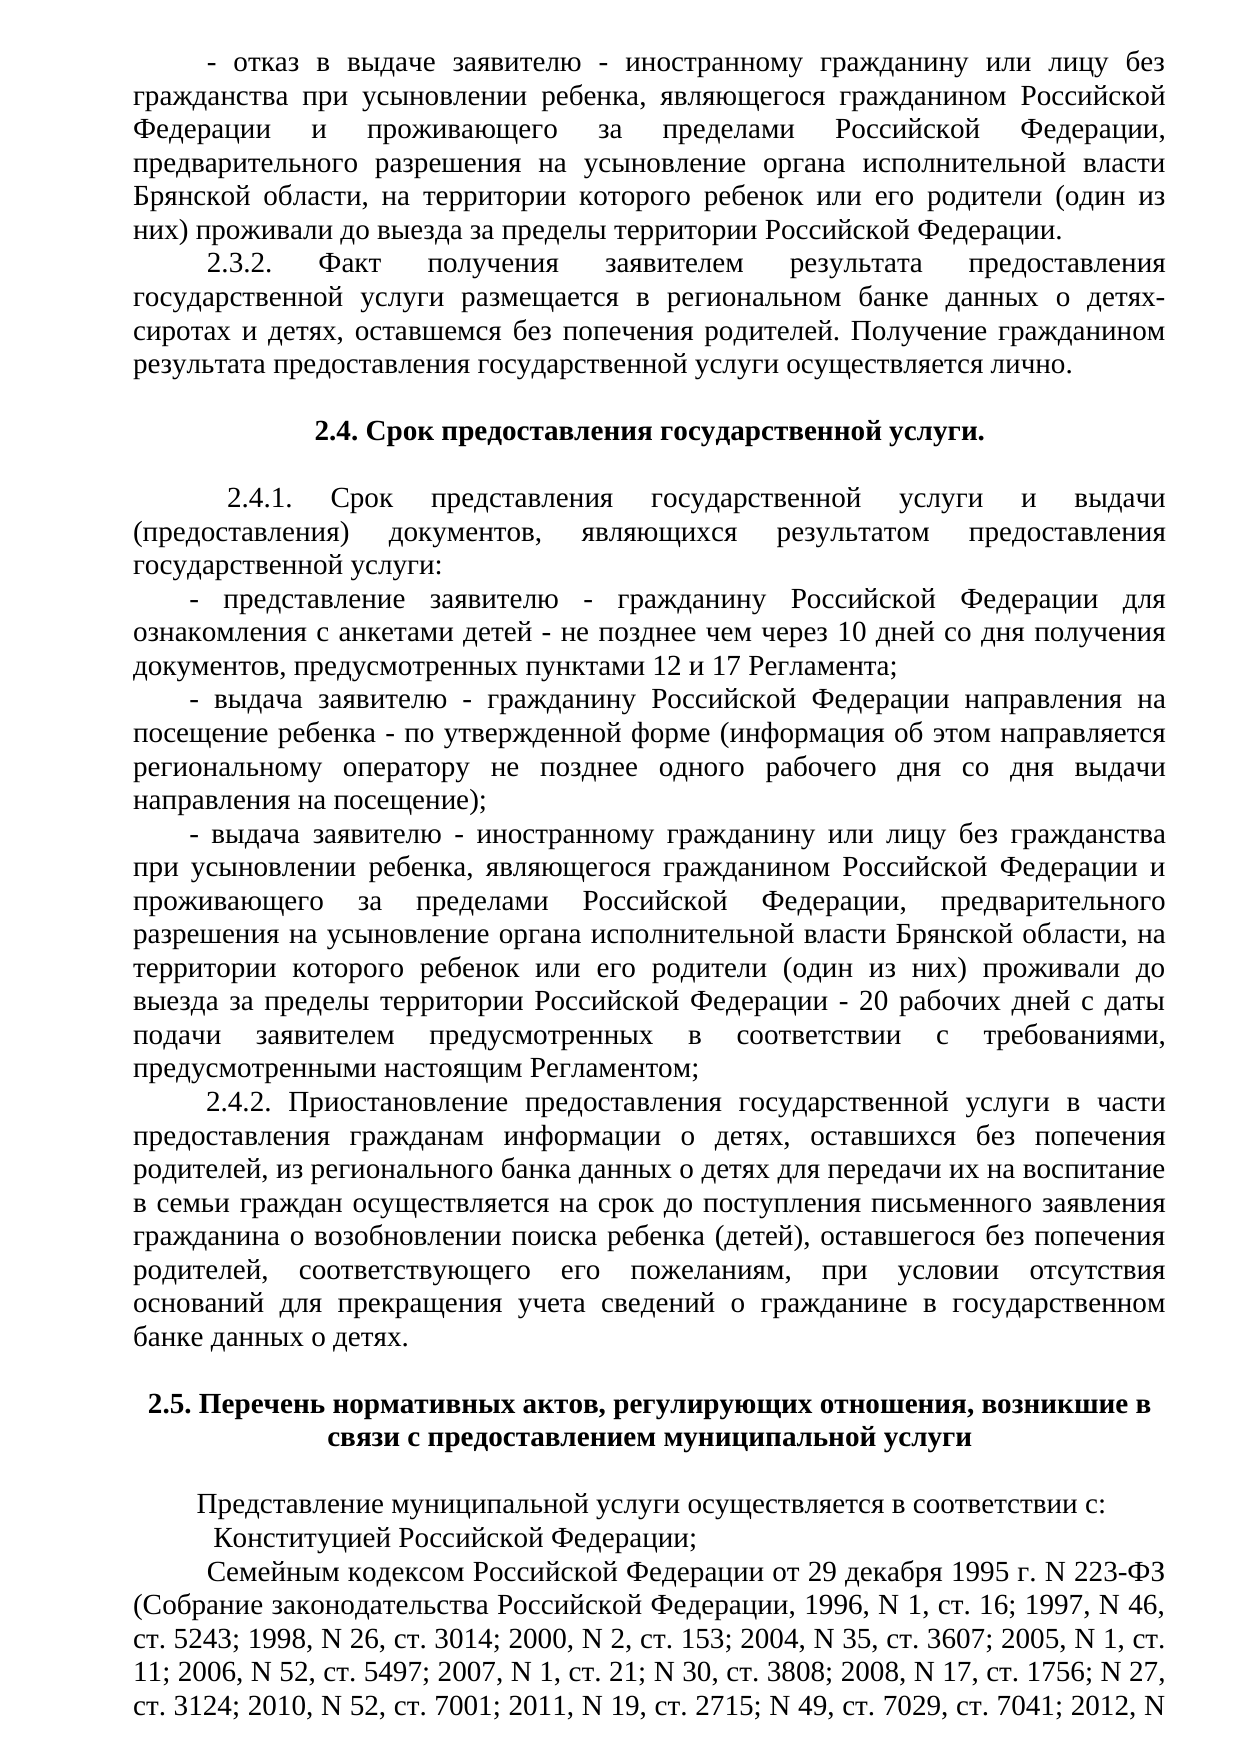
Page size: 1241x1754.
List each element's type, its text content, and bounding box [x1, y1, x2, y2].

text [133, 1554, 1167, 1721]
title - отказ в выдаче заявителю - иностранному гражданину или лицу без гражданства при усыновлении ребенка, являющегося гражданином Российской Федерации и проживающего за пределами Российской Федерации, предварительного разрешения на усыновление органа исполнительной власти Брянской области, на территории которого ребенок или его родители (один из них) проживали до выезда за пределы территории Российской Федерации. [133, 44, 1167, 246]
text 2.4.1. Срок представления государственной услуги и выдачи (предоставления) документов, являющихся результатом предоставления государственной услуги: [133, 480, 1167, 581]
text 2.5. Перечень нормативных актов, регулирующих отношения, возникшие в связи с предоставлением муниципальной услуги [133, 1386, 1167, 1453]
text - выдача заявителю - иностранному гражданину или лицу без гражданства при усыновлении ребенка, являющегося гражданином Российской Федерации и проживающего за пределами Российской Федерации, предварительного разрешения на усыновление органа исполнительной власти Брянской области, на территории которого ребенок или его родители (один из них) проживали до выезда за пределы территории Российской Федерации - 20 рабочих дней с даты подачи заявителем предусмотренных в соответствии с требованиями, предусмотренными настоящим Регламентом; [133, 816, 1167, 1084]
text Конституцией Российской Федерации; [133, 1520, 1167, 1554]
text - представление заявителю - гражданину Российской Федерации для ознакомления с анкетами детей - не позднее чем через 10 дней со дня получения документов, предусмотренных пунктами 12 и 17 Регламента; [133, 581, 1167, 682]
text - выдача заявителю - гражданину Российской Федерации направления на посещение ребенка - по утвержденной форме (информация об этом направляется региональному оператору не позднее одного рабочего дня со дня выдачи направления на посещение); [133, 682, 1167, 816]
title 2.3.2. Факт получения заявителем результата предоставления государственной услуги размещается в региональном банке данных о детях-сиротах и детях, оставшемся без попечения родителей. Получение гражданином результата предоставления государственной услуги осуществляется лично. [133, 246, 1167, 380]
title 2.4. Срок предоставления государственной услуги. [133, 413, 1167, 447]
text 2.4.2. Приостановление предоставления государственной услуги в части предоставления гражданам информации о детях, оставшихся без попечения родителей, из регионального банка данных о детях для передачи их на воспитание в семьи граждан осуществляется на срок до поступления письменного заявления гражданина о возобновлении поиска ребенка (детей), оставшегося без попечения родителей, соответствующего его пожеланиям, при условии отсутствия оснований для прекращения учета сведений о гражданине в государственном банке данных о детях. [133, 1084, 1167, 1352]
text Представление муниципальной услуги осуществляется в соответствии с: [133, 1487, 1167, 1520]
